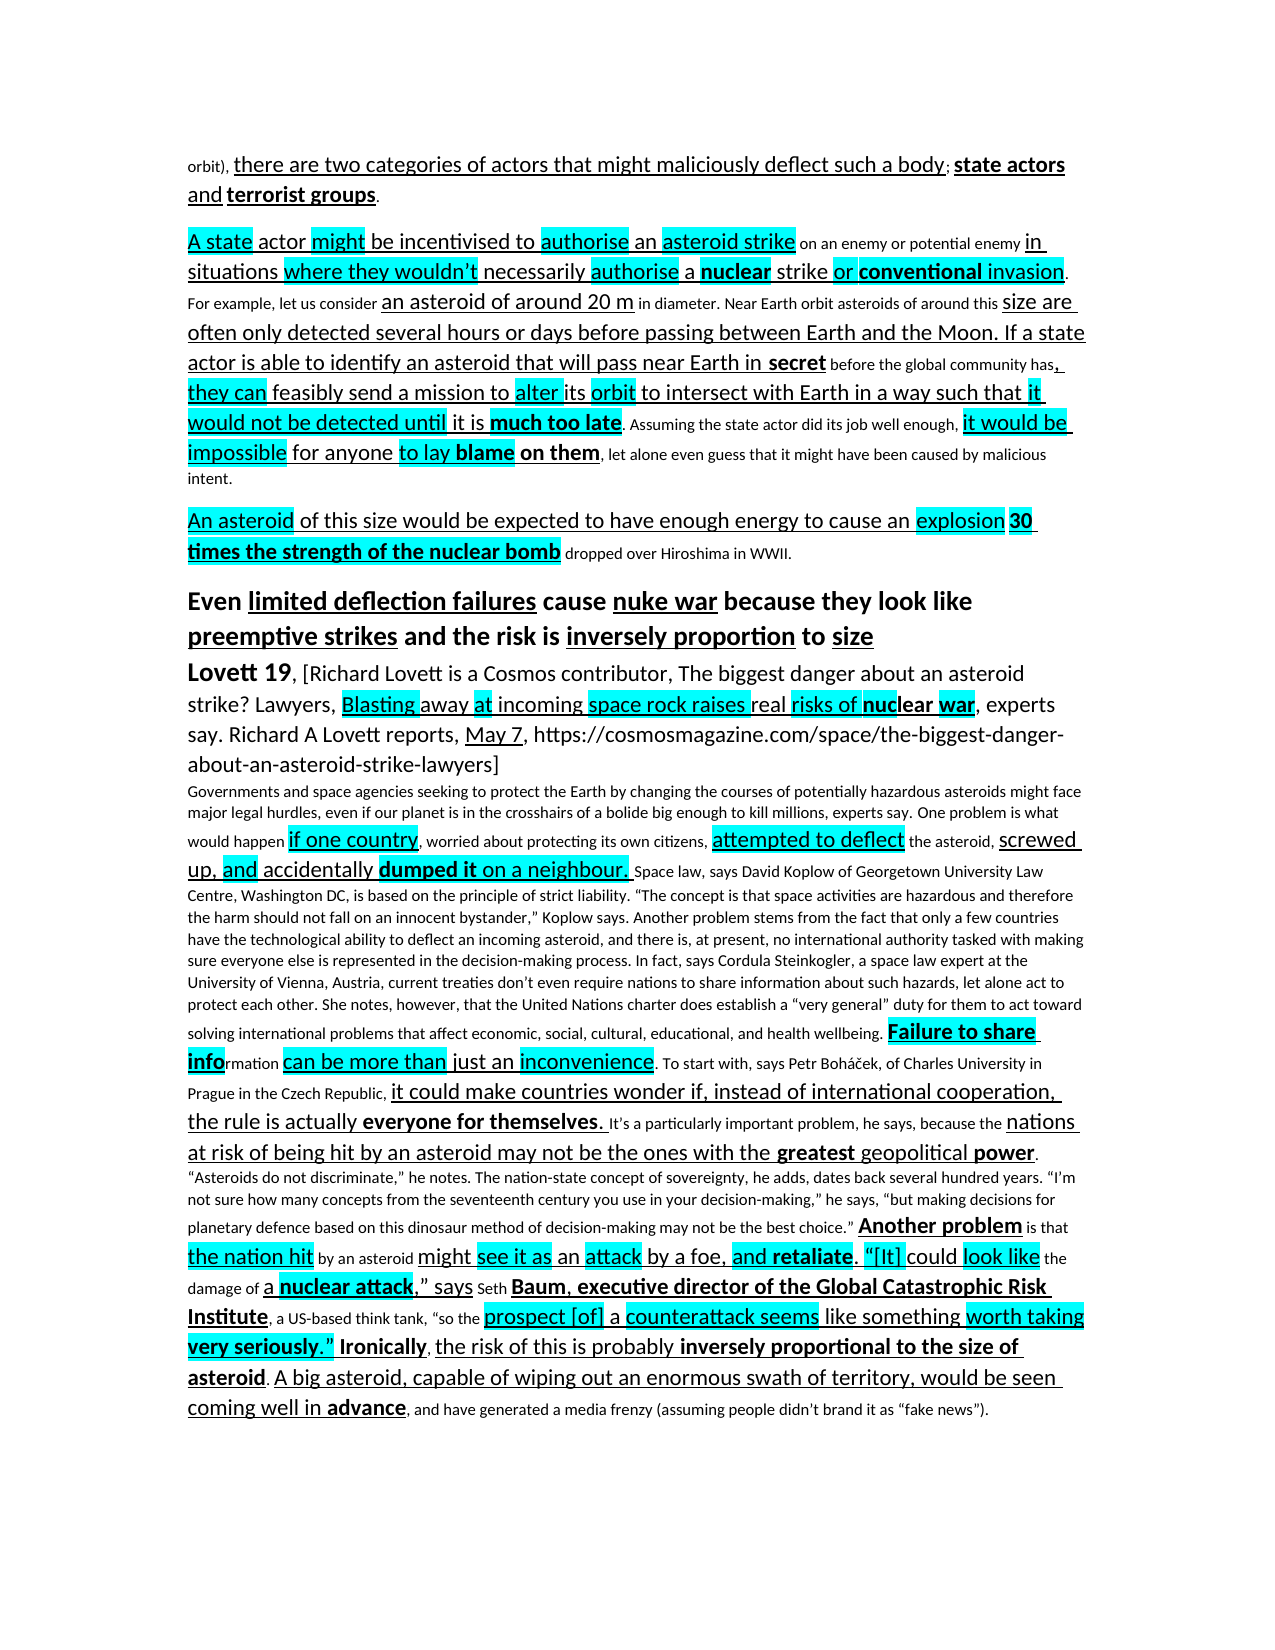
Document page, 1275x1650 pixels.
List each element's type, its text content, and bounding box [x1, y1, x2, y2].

subtitle Even limited deflection failures cause nuke war because they look like preemptive strikes and the risk is inversely proportion to size [187, 584, 1087, 652]
text Governments and space agencies seeking to protect the Earth by changing the courses of potentially hazardous asteroids might face major legal hurdles, even if our planet is in the crosshairs of a bolide big enough to kill millions, experts say. One problem is what would happen if one country, worried about protecting its own citizens, attempted to deflect the asteroid, screwed up, and accidentally dumped it on a neighbour. Space law, says David Koplow of Georgetown University Law Centre, Washington DC, is based on the principle of strict liability. “The concept is that space activities are hazardous and therefore the harm should not fall on an innocent bystander,” Koplow says. Another problem stems from the fact that only a few countries have the technological ability to deflect an incoming asteroid, and there is, at present, no international authority tasked with making sure everyone else is represented in the decision-making process. In fact, says Cordula Steinkogler, a space law expert at the University of Vienna, Austria, current treaties don’t even require nations to share information about such hazards, let alone act to protect each other. She notes, however, that the United Nations charter does establish a “very general” duty for them to act toward solving international problems that affect economic, social, cultural, educational, and health wellbeing. Failure to share information can be more than just an inconvenience. To start with, says Petr Boháček, of Charles University in Prague in the Czech Republic, it could make countries wonder if, instead of international cooperation, the rule is actually everyone for themselves. It’s a particularly important problem, he says, because the nations at risk of being hit by an asteroid may not be the ones with the greatest geopolitical power. “Asteroids do not discriminate,” he notes. The nation-state concept of sovereignty, he adds, dates back several hundred years. “I’m not sure how many concepts from the seventeenth century you use in your decision-making,” he says, “but making decisions for planetary defence based on this dinosaur method of decision-making may not be the best choice.” Another problem is that the nation hit by an asteroid might see it as an attack by a foe, and retaliate. “[It] could look like the damage of a nuclear attack,” says Seth Baum, executive director of the Global Catastrophic Risk Institute, a US-based think tank, “so the prospect [of] a counterattack seems like something worth taking very seriously.” Ironically, the risk of this is probably inversely proportional to the size of asteroid. A big asteroid, capable of wiping out an enormous swath of territory, would be seen coming well in advance, and have generated a media frenzy (assuming people didn’t brand it as “fake news”). [187, 781, 1087, 1421]
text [187, 150, 1087, 208]
text A state actor might be incentivised to authorise an asteroid strike on an enemy or potential enemy in situations where they wouldn’t necessarily authorise a nuclear strike or conventional invasion. For example, let us consider an asteroid of around 20 m in diameter. Near Earth orbit asteroids of around this size are often only detected several hours or days before passing between Earth and the Moon. If a state actor is able to identify an asteroid that will pass near Earth in secret before the global community has, they can feasibly send a mission to alter its orbit to intersect with Earth in a way such that it would not be detected until it is much too late. Assuming the state actor did its job well enough, it would be impossible for anyone to lay blame on them, let alone even guess that it might have been caused by malicious intent. [187, 227, 1087, 488]
text An asteroid of this size would be expected to have enough energy to cause an explosion 30 times the strength of the nuclear bomb dropped over Hiroshima in WWII. [187, 507, 1087, 565]
text Lovett 19, [Richard Lovett is a Cosmos contributor, The biggest danger about an asteroid strike? Lawyers, Blasting away at incoming space rock raises real risks of nuclear war, experts say. Richard A Lovett reports, May 7, https://cosmosmagazine.com/space/the-biggest-danger-about-an-asteroid-strike-lawyers] [187, 655, 1087, 779]
